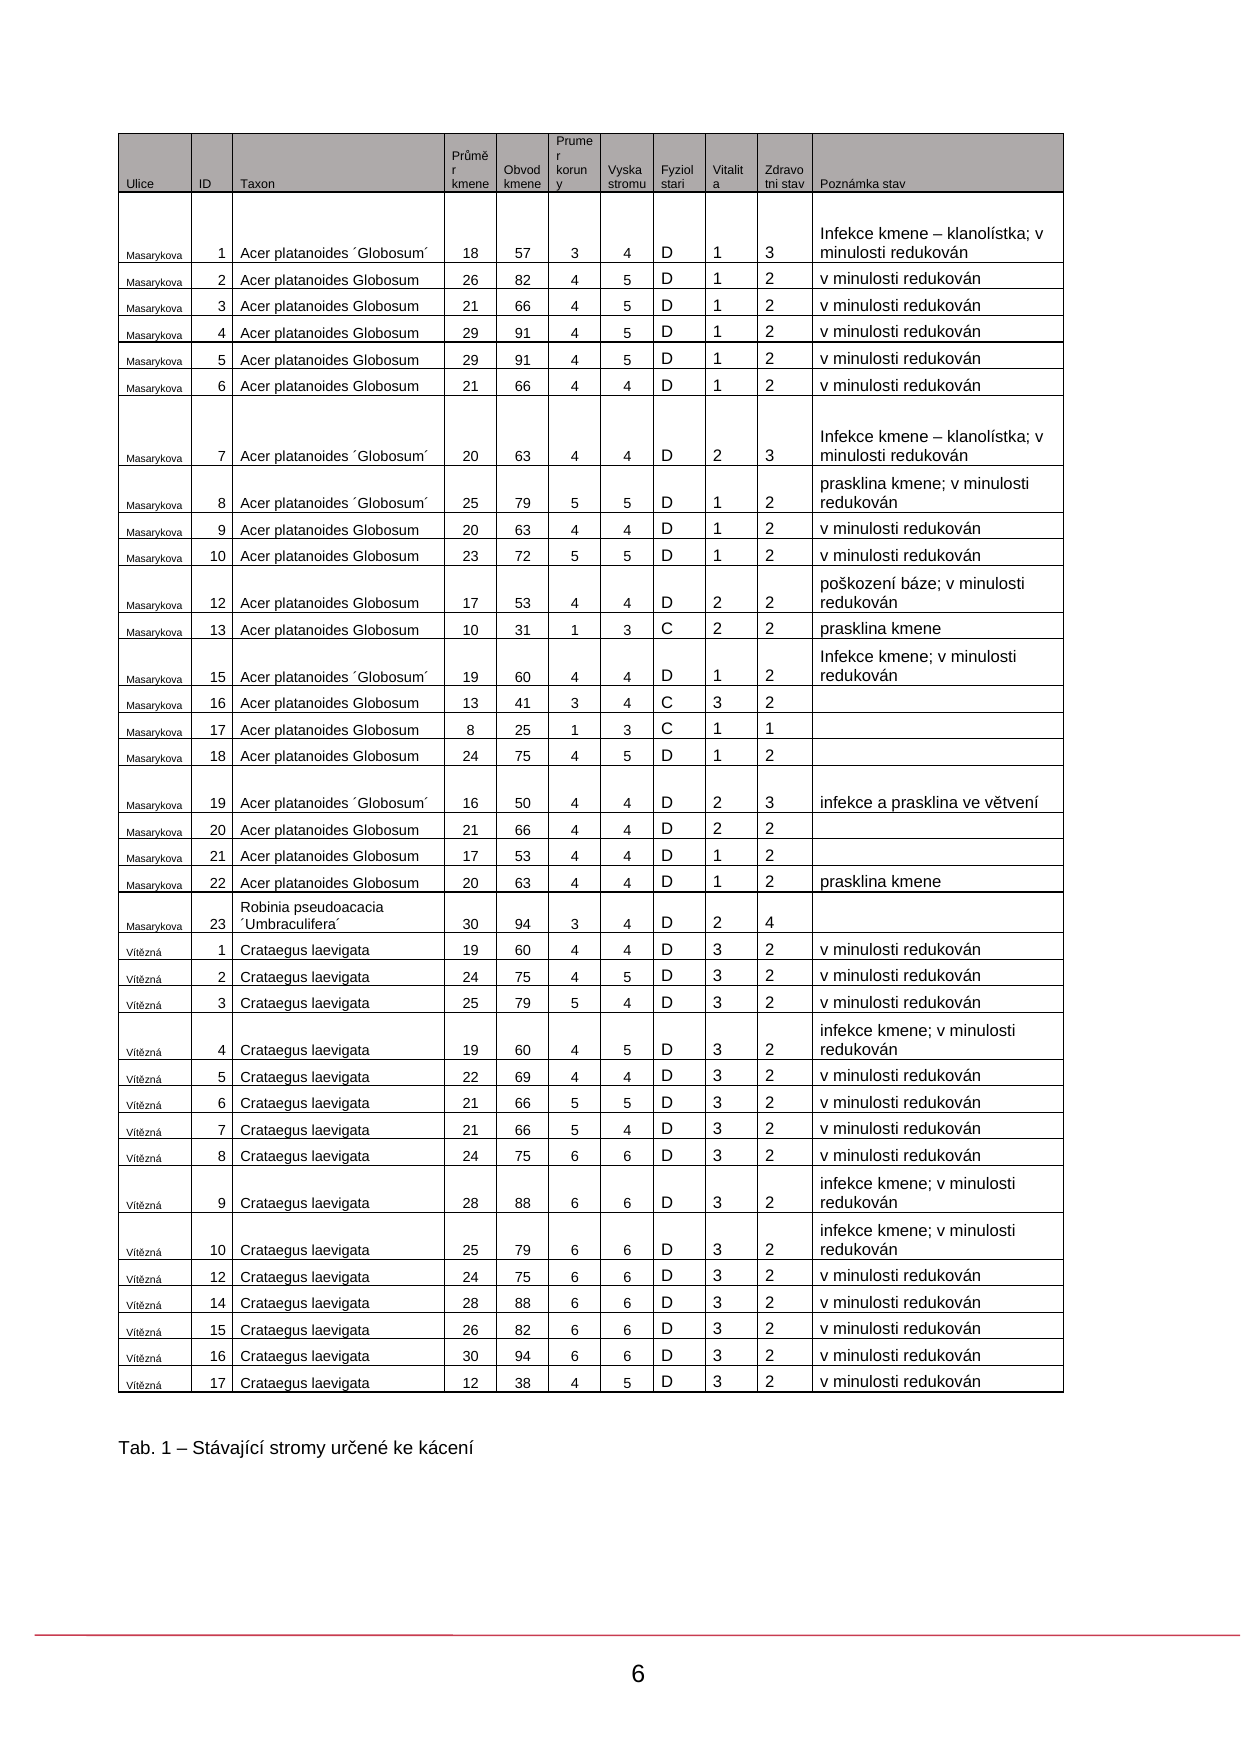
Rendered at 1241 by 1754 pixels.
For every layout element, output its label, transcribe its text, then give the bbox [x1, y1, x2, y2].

table_cell D [654, 1166, 705, 1212]
table_cell 7 [192, 1113, 232, 1138]
table_cell 2 [758, 639, 812, 685]
table_cell 1 [549, 713, 600, 738]
table_cell v minulosti redukován [813, 1339, 1063, 1365]
table_cell 5 [601, 466, 653, 512]
table_cell Acer platanoides Globosum [233, 839, 444, 865]
table_cell Vítězná [119, 1213, 191, 1259]
table_cell Acer platanoides Globosum [233, 713, 444, 738]
table_cell C [654, 686, 705, 712]
table_cell 3 [706, 1060, 757, 1085]
table_header Fyziol stari [654, 134, 705, 191]
table_cell 14 [192, 1286, 232, 1312]
table_cell 5 [549, 1113, 600, 1138]
table_cell D [654, 539, 705, 565]
table_cell 4 [549, 866, 600, 891]
table_cell Acer platanoides Globosum [233, 513, 444, 538]
table_cell Crataegus laevigata [233, 1013, 444, 1059]
table_cell v minulosti redukován [813, 1113, 1063, 1138]
table_cell prasklina kmene [813, 613, 1063, 638]
table_cell 66 [497, 369, 548, 394]
table_cell 1 [758, 713, 812, 738]
table_cell 79 [497, 466, 548, 512]
table_cell 1 [706, 343, 757, 368]
table_cell 5 [601, 1013, 653, 1059]
table_cell D [654, 1013, 705, 1059]
table_header Ulice [119, 134, 191, 191]
table_cell D [654, 263, 705, 288]
table_cell [813, 686, 1063, 712]
table_cell 30 [445, 1339, 496, 1365]
table_cell Masarykova [119, 466, 191, 512]
table_cell 3 [192, 289, 232, 315]
table_cell 3 [758, 766, 812, 812]
table_cell 2 [706, 613, 757, 638]
table_cell v minulosti redukován [813, 1286, 1063, 1312]
table_cell Acer platanoides Globosum [233, 866, 444, 891]
table_cell Vítězná [119, 933, 191, 959]
table_cell 29 [445, 316, 496, 341]
table_cell D [654, 343, 705, 368]
table_cell 6 [601, 1313, 653, 1338]
table_cell Masarykova [119, 893, 191, 932]
table_cell Masarykova [119, 839, 191, 865]
table_cell 1 [706, 289, 757, 315]
table_cell 3 [706, 1086, 757, 1112]
table_cell 4 [549, 263, 600, 288]
table_cell Masarykova [119, 686, 191, 712]
table_cell 1 [706, 513, 757, 538]
table_cell Infekce kmene – klanolístka; v minulosti redukován [813, 396, 1063, 465]
table_cell 2 [758, 813, 812, 838]
table_cell D [654, 1260, 705, 1285]
table_cell D [654, 316, 705, 341]
table_cell 2 [758, 316, 812, 341]
table_cell 4 [601, 639, 653, 685]
table_cell D [654, 1086, 705, 1112]
table_cell 57 [497, 193, 548, 262]
table_cell 5 [601, 316, 653, 341]
table_cell 1 [706, 866, 757, 891]
table_cell Masarykova [119, 866, 191, 891]
table_cell 10 [445, 613, 496, 638]
table_cell Masarykova [119, 316, 191, 341]
table_cell 2 [758, 1339, 812, 1365]
table_header Průměr kmene [445, 134, 496, 191]
table_cell C [654, 713, 705, 738]
table_cell 4 [192, 316, 232, 341]
table_cell Crataegus laevigata [233, 1313, 444, 1338]
table_cell D [654, 813, 705, 838]
table_cell Crataegus laevigata [233, 1366, 444, 1391]
table_cell 17 [445, 839, 496, 865]
table_cell 75 [497, 960, 548, 985]
table_cell 3 [706, 1213, 757, 1259]
table_cell v minulosti redukován [813, 1366, 1063, 1391]
table_cell 2 [706, 396, 757, 465]
table_cell Infekce kmene; v minulosti redukován [813, 639, 1063, 685]
table_cell 3 [192, 986, 232, 1012]
table_cell 24 [445, 960, 496, 985]
table_cell [813, 813, 1063, 838]
table_cell Vítězná [119, 960, 191, 985]
table_cell Vítězná [119, 1339, 191, 1365]
table_cell D [654, 566, 705, 612]
table_cell Masarykova [119, 369, 191, 394]
table_cell 15 [192, 1313, 232, 1338]
table_cell 1 [706, 713, 757, 738]
table_cell 5 [192, 1060, 232, 1085]
table_cell Crataegus laevigata [233, 1286, 444, 1312]
table_cell infekce kmene; v minulosti redukován [813, 1013, 1063, 1059]
table_cell D [654, 396, 705, 465]
table_cell D [654, 866, 705, 891]
table_cell 21 [445, 289, 496, 315]
table_cell 9 [192, 1166, 232, 1212]
table_header Vitalita [706, 134, 757, 191]
table_cell 1 [706, 839, 757, 865]
table_cell 2 [706, 566, 757, 612]
table_cell 6 [549, 1339, 600, 1365]
table_cell 28 [445, 1166, 496, 1212]
table_header ID [192, 134, 232, 191]
table_header Vyska stromu [601, 134, 653, 191]
table_cell 3 [706, 1286, 757, 1312]
table_cell 1 [706, 739, 757, 765]
table_cell 2 [758, 263, 812, 288]
table_cell Vítězná [119, 1260, 191, 1285]
table_header Taxon [233, 134, 444, 191]
table_cell Vítězná [119, 1313, 191, 1338]
table_cell 2 [758, 613, 812, 638]
table_cell v minulosti redukován [813, 289, 1063, 315]
table_cell 53 [497, 839, 548, 865]
table_cell Acer platanoides ´Globosum´ [233, 639, 444, 685]
table_cell 3 [706, 933, 757, 959]
table_cell Vítězná [119, 1113, 191, 1138]
table_cell 19 [445, 1013, 496, 1059]
table_cell Vítězná [119, 1139, 191, 1165]
table_cell Masarykova [119, 639, 191, 685]
table_cell 8 [445, 713, 496, 738]
table_cell 2 [758, 289, 812, 315]
table_cell 6 [192, 1086, 232, 1112]
table_cell 4 [601, 986, 653, 1012]
table_cell 3 [706, 1339, 757, 1365]
table_cell D [654, 1060, 705, 1085]
table_cell D [654, 1113, 705, 1138]
table_cell Crataegus laevigata [233, 1139, 444, 1165]
table_cell [813, 713, 1063, 738]
table_cell 2 [758, 1113, 812, 1138]
table_cell 3 [706, 986, 757, 1012]
table_cell 22 [445, 1060, 496, 1085]
table_cell 24 [445, 739, 496, 765]
table_cell v minulosti redukován [813, 539, 1063, 565]
table_cell 4 [758, 893, 812, 932]
table_cell Acer platanoides Globosum [233, 739, 444, 765]
table_cell Acer platanoides Globosum [233, 343, 444, 368]
table_cell 17 [192, 1366, 232, 1391]
table_cell 2 [706, 813, 757, 838]
table_cell 6 [601, 1286, 653, 1312]
table_cell 5 [601, 343, 653, 368]
table_cell 1 [192, 193, 232, 262]
table_cell D [654, 739, 705, 765]
table_cell 4 [601, 766, 653, 812]
table_cell 3 [706, 1313, 757, 1338]
table_cell Acer platanoides ´Globosum´ [233, 193, 444, 262]
table_cell 26 [445, 263, 496, 288]
table_cell 15 [192, 639, 232, 685]
table_cell 3 [706, 960, 757, 985]
table_cell D [654, 466, 705, 512]
table_cell Crataegus laevigata [233, 960, 444, 985]
table_cell 2 [706, 766, 757, 812]
table_cell Crataegus laevigata [233, 986, 444, 1012]
table_cell 2 [758, 1086, 812, 1112]
table_cell D [654, 960, 705, 985]
table_cell poškození báze; v minulosti redukován [813, 566, 1063, 612]
table_cell 24 [445, 1139, 496, 1165]
table_header Zdravotni stav [758, 134, 812, 191]
table_cell D [654, 1339, 705, 1365]
table_cell D [654, 369, 705, 394]
table_cell 21 [445, 369, 496, 394]
table_cell C [654, 613, 705, 638]
table_cell prasklina kmene; v minulosti redukován [813, 466, 1063, 512]
table_cell Crataegus laevigata [233, 1086, 444, 1112]
table_cell 63 [497, 396, 548, 465]
table_cell 2 [758, 686, 812, 712]
table_cell 4 [549, 933, 600, 959]
table_cell Vítězná [119, 1366, 191, 1391]
table_cell 38 [497, 1366, 548, 1391]
table_cell Masarykova [119, 566, 191, 612]
table_cell 3 [706, 1366, 757, 1391]
table_cell 1 [706, 193, 757, 262]
table_cell 4 [549, 766, 600, 812]
table_cell 63 [497, 513, 548, 538]
table_cell 4 [601, 933, 653, 959]
table_cell 4 [549, 513, 600, 538]
table_cell 25 [497, 713, 548, 738]
table_cell 2 [758, 1213, 812, 1259]
table_cell Masarykova [119, 513, 191, 538]
table_cell 1 [706, 466, 757, 512]
table_cell 53 [497, 566, 548, 612]
table_cell 2 [758, 466, 812, 512]
table_cell Infekce kmene – klanolístka; v minulosti redukován [813, 193, 1063, 262]
table_cell 9 [192, 513, 232, 538]
table_cell 66 [497, 1086, 548, 1112]
table_cell 6 [601, 1339, 653, 1365]
table_cell Crataegus laevigata [233, 1113, 444, 1138]
table_cell 94 [497, 893, 548, 932]
table_cell 4 [549, 839, 600, 865]
table_cell 5 [549, 466, 600, 512]
table_cell 3 [549, 193, 600, 262]
table_cell 5 [601, 960, 653, 985]
table_cell 4 [601, 566, 653, 612]
table_cell D [654, 1366, 705, 1391]
table_cell 2 [192, 960, 232, 985]
table_cell [813, 839, 1063, 865]
table_cell 72 [497, 539, 548, 565]
table_cell 2 [758, 369, 812, 394]
table_cell 50 [497, 766, 548, 812]
table_cell 4 [601, 1060, 653, 1085]
table_cell 91 [497, 343, 548, 368]
table_cell v minulosti redukován [813, 316, 1063, 341]
table_cell 1 [706, 539, 757, 565]
table_cell 3 [758, 396, 812, 465]
table_cell Masarykova [119, 289, 191, 315]
table_header Poznámka stav [813, 134, 1063, 191]
table_cell [813, 893, 1063, 932]
table_cell v minulosti redukován [813, 263, 1063, 288]
table_cell 13 [192, 613, 232, 638]
table_cell v minulosti redukován [813, 986, 1063, 1012]
table_cell Acer platanoides Globosum [233, 316, 444, 341]
table_cell 20 [445, 513, 496, 538]
table_cell 4 [549, 289, 600, 315]
table_cell 75 [497, 739, 548, 765]
table_cell 2 [758, 1060, 812, 1085]
table_cell 26 [445, 1313, 496, 1338]
table_cell 22 [192, 866, 232, 891]
table_cell 60 [497, 933, 548, 959]
table_cell 63 [497, 866, 548, 891]
table_cell 20 [192, 813, 232, 838]
table_cell 2 [758, 1313, 812, 1338]
table_cell 1 [549, 613, 600, 638]
table_cell 4 [601, 813, 653, 838]
table_cell Vítězná [119, 1086, 191, 1112]
table_cell 6 [192, 369, 232, 394]
table_cell 91 [497, 316, 548, 341]
table_cell 12 [445, 1366, 496, 1391]
table_cell D [654, 893, 705, 932]
table_cell 4 [549, 1366, 600, 1391]
table_cell 8 [192, 1139, 232, 1165]
table_cell Masarykova [119, 396, 191, 465]
table_cell 3 [758, 193, 812, 262]
table_cell 13 [445, 686, 496, 712]
table_cell 21 [445, 1086, 496, 1112]
table_cell 5 [601, 263, 653, 288]
table_cell 88 [497, 1286, 548, 1312]
table_cell Acer platanoides Globosum [233, 613, 444, 638]
table_cell 2 [192, 263, 232, 288]
table_cell 6 [549, 1286, 600, 1312]
table_cell 7 [192, 396, 232, 465]
table_cell Masarykova [119, 613, 191, 638]
table_cell 5 [601, 739, 653, 765]
table_cell Masarykova [119, 766, 191, 812]
table_cell D [654, 1286, 705, 1312]
table_cell 79 [497, 986, 548, 1012]
table_cell Masarykova [119, 739, 191, 765]
table_cell Crataegus laevigata [233, 933, 444, 959]
table_cell infekce kmene; v minulosti redukován [813, 1166, 1063, 1212]
table_cell Vítězná [119, 1286, 191, 1312]
table_cell Crataegus laevigata [233, 1339, 444, 1365]
table_cell Crataegus laevigata [233, 1260, 444, 1285]
table_cell 2 [758, 986, 812, 1012]
table_cell D [654, 513, 705, 538]
table_cell 3 [706, 1013, 757, 1059]
table_cell 4 [601, 369, 653, 394]
table_cell v minulosti redukován [813, 933, 1063, 959]
table_cell 6 [601, 1166, 653, 1212]
table_cell v minulosti redukován [813, 513, 1063, 538]
table_cell 4 [549, 566, 600, 612]
table_cell 21 [192, 839, 232, 865]
table_cell 10 [192, 1213, 232, 1259]
table_cell 60 [497, 1013, 548, 1059]
table_cell 3 [706, 1113, 757, 1138]
table_cell 4 [549, 813, 600, 838]
table_cell [813, 739, 1063, 765]
table_cell 20 [445, 396, 496, 465]
table_cell 4 [601, 1113, 653, 1138]
table_cell 4 [601, 513, 653, 538]
table_cell 6 [549, 1313, 600, 1338]
table_cell prasklina kmene [813, 866, 1063, 891]
table_cell D [654, 986, 705, 1012]
table_cell Vítězná [119, 1060, 191, 1085]
table_cell 4 [549, 396, 600, 465]
table_cell Crataegus laevigata [233, 1166, 444, 1212]
table_cell 3 [549, 686, 600, 712]
table_cell 23 [192, 893, 232, 932]
text Tab. 1 – Stávající stromy určené ke kácení [118, 1437, 1092, 1458]
table_cell 4 [601, 893, 653, 932]
table_cell Masarykova [119, 813, 191, 838]
table_cell 5 [549, 1086, 600, 1112]
table_cell Crataegus laevigata [233, 1213, 444, 1259]
table_cell Acer platanoides Globosum [233, 539, 444, 565]
table_cell Masarykova [119, 713, 191, 738]
table_cell 75 [497, 1139, 548, 1165]
table_cell v minulosti redukován [813, 1060, 1063, 1085]
table_cell v minulosti redukován [813, 343, 1063, 368]
table_cell 30 [445, 893, 496, 932]
table_cell D [654, 933, 705, 959]
table_cell 94 [497, 1339, 548, 1365]
table_cell 28 [445, 1286, 496, 1312]
table_cell 3 [706, 1139, 757, 1165]
table_cell 6 [549, 1213, 600, 1259]
table_cell 2 [758, 960, 812, 985]
table_cell Acer platanoides ´Globosum´ [233, 466, 444, 512]
table_cell Acer platanoides Globosum [233, 686, 444, 712]
table_cell Acer platanoides Globosum [233, 289, 444, 315]
table_cell 60 [497, 639, 548, 685]
table_cell 8 [192, 466, 232, 512]
table_cell 88 [497, 1166, 548, 1212]
table_cell 2 [758, 513, 812, 538]
table_cell 66 [497, 813, 548, 838]
table_cell 66 [497, 289, 548, 315]
table_cell 2 [758, 1013, 812, 1059]
table_cell 31 [497, 613, 548, 638]
table_cell 69 [497, 1060, 548, 1085]
table_cell Masarykova [119, 263, 191, 288]
table_cell D [654, 1313, 705, 1338]
table_cell 6 [549, 1166, 600, 1212]
table_cell 29 [445, 343, 496, 368]
table_cell 4 [549, 369, 600, 394]
table_cell 1 [706, 316, 757, 341]
table_cell 4 [601, 396, 653, 465]
table_cell 25 [445, 466, 496, 512]
table_cell 6 [601, 1139, 653, 1165]
table_cell 18 [445, 193, 496, 262]
table_cell 4 [601, 866, 653, 891]
table_cell 41 [497, 686, 548, 712]
table_cell 5 [601, 289, 653, 315]
table_cell v minulosti redukován [813, 1260, 1063, 1285]
table_cell 21 [445, 1113, 496, 1138]
table_cell Robinia pseudoacacia ´Umbraculifera´ [233, 893, 444, 932]
table_cell 25 [445, 1213, 496, 1259]
table_cell Masarykova [119, 193, 191, 262]
table_cell 5 [601, 539, 653, 565]
table_cell 4 [601, 686, 653, 712]
table_cell D [654, 1213, 705, 1259]
table_cell 2 [758, 343, 812, 368]
table_cell 3 [706, 1166, 757, 1212]
table_cell v minulosti redukován [813, 960, 1063, 985]
table_cell 10 [192, 539, 232, 565]
table_cell D [654, 193, 705, 262]
table_cell D [654, 839, 705, 865]
table_cell 1 [706, 639, 757, 685]
table_cell 4 [549, 960, 600, 985]
table_cell 5 [192, 343, 232, 368]
table_cell 12 [192, 566, 232, 612]
table_cell infekce kmene; v minulosti redukován [813, 1213, 1063, 1259]
table_cell 2 [706, 893, 757, 932]
table_cell 1 [706, 263, 757, 288]
table_cell Vítězná [119, 986, 191, 1012]
table_cell 2 [758, 1260, 812, 1285]
table_cell 2 [758, 539, 812, 565]
table_cell 3 [601, 613, 653, 638]
table_cell Vítězná [119, 1013, 191, 1059]
table_cell Acer platanoides ´Globosum´ [233, 766, 444, 812]
table_cell 24 [445, 1260, 496, 1285]
table_cell 1 [706, 369, 757, 394]
table_cell 3 [706, 1260, 757, 1285]
table_cell 2 [758, 1139, 812, 1165]
table_cell 4 [601, 839, 653, 865]
table_cell Acer platanoides Globosum [233, 813, 444, 838]
table_cell 4 [549, 1013, 600, 1059]
table_cell v minulosti redukován [813, 1139, 1063, 1165]
table_cell 4 [192, 1013, 232, 1059]
table_cell Acer platanoides Globosum [233, 566, 444, 612]
table_cell 23 [445, 539, 496, 565]
table_cell 66 [497, 1113, 548, 1138]
table_cell 4 [549, 316, 600, 341]
table_cell 4 [549, 1060, 600, 1085]
table_cell Masarykova [119, 343, 191, 368]
table_cell 6 [549, 1260, 600, 1285]
table_cell 4 [601, 193, 653, 262]
table_cell 2 [758, 566, 812, 612]
table_cell D [654, 1139, 705, 1165]
table_cell D [654, 766, 705, 812]
table_cell v minulosti redukován [813, 1086, 1063, 1112]
table_header Prumer koruny [549, 134, 600, 191]
table_cell 16 [445, 766, 496, 812]
table_cell 2 [758, 866, 812, 891]
table_cell 20 [445, 866, 496, 891]
table_cell 19 [192, 766, 232, 812]
table_cell Acer platanoides ´Globosum´ [233, 396, 444, 465]
table_cell 19 [445, 933, 496, 959]
table_cell 6 [549, 1139, 600, 1165]
table_cell 3 [601, 713, 653, 738]
table_cell Vítězná [119, 1166, 191, 1212]
table_cell 4 [549, 343, 600, 368]
table_cell 2 [758, 1166, 812, 1212]
table_cell D [654, 289, 705, 315]
table_cell v minulosti redukován [813, 369, 1063, 394]
table_cell 2 [758, 1366, 812, 1391]
table_cell v minulosti redukován [813, 1313, 1063, 1338]
table_cell 5 [549, 539, 600, 565]
table_header Obvod kmene [497, 134, 548, 191]
table_cell 1 [192, 933, 232, 959]
table_cell D [654, 639, 705, 685]
table_cell infekce a prasklina ve větvení [813, 766, 1063, 812]
table_cell 4 [549, 639, 600, 685]
table_cell 75 [497, 1260, 548, 1285]
table_cell Acer platanoides Globosum [233, 263, 444, 288]
table_cell 2 [758, 933, 812, 959]
table_cell 79 [497, 1213, 548, 1259]
table_cell 5 [601, 1086, 653, 1112]
table_cell 3 [549, 893, 600, 932]
table_cell 82 [497, 263, 548, 288]
table_cell 4 [549, 739, 600, 765]
table_cell 2 [758, 1286, 812, 1312]
table_cell 17 [192, 713, 232, 738]
table_cell 82 [497, 1313, 548, 1338]
table_cell 16 [192, 1339, 232, 1365]
table_cell 16 [192, 686, 232, 712]
table_cell 21 [445, 813, 496, 838]
table_cell 5 [549, 986, 600, 1012]
table_cell Crataegus laevigata [233, 1060, 444, 1085]
table_cell 17 [445, 566, 496, 612]
table_cell 3 [706, 686, 757, 712]
table_cell 6 [601, 1213, 653, 1259]
table_cell 19 [445, 639, 496, 685]
table_cell 12 [192, 1260, 232, 1285]
table_cell Acer platanoides Globosum [233, 369, 444, 394]
table_cell Masarykova [119, 539, 191, 565]
table_cell 5 [601, 1366, 653, 1391]
table_cell 6 [601, 1260, 653, 1285]
table_cell 25 [445, 986, 496, 1012]
table_cell 18 [192, 739, 232, 765]
table_cell 2 [758, 739, 812, 765]
table_cell 2 [758, 839, 812, 865]
